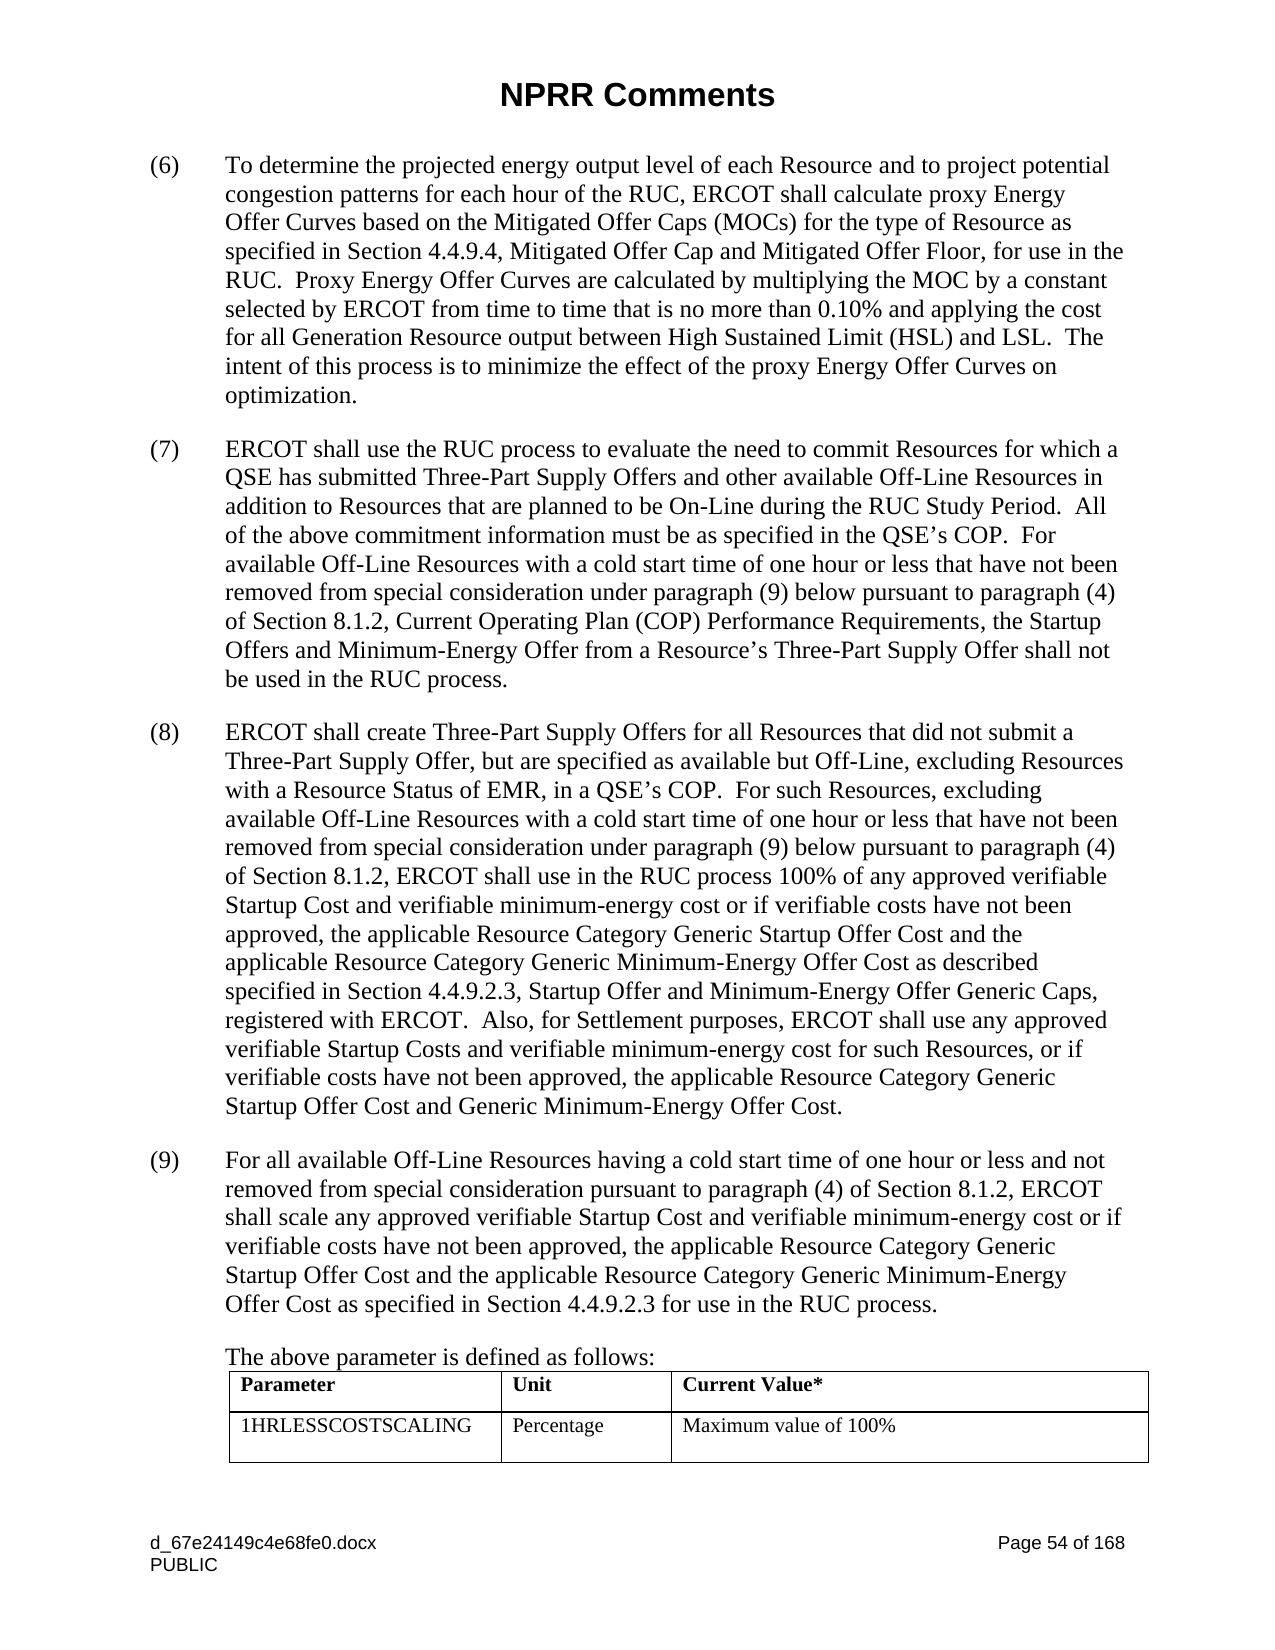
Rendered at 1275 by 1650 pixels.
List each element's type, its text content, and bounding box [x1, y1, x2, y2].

text (8) ERCOT shall create Three-Part Supply Offers for all Resources that did not submit a Three-Part Supply Offer, but are specified as available but Off-Line, excluding Resources with a Resource Status of EMR, in a QSE’s COP. For such Resources, excluding available Off-Line Resources with a cold start time of one hour or less that have not been removed from special consideration under paragraph (9) below pursuant to paragraph (4) of Section 8.1.2, ERCOT shall use in the RUC process 100% of any approved verifiable Startup Cost and verifiable minimum-energy cost or if verifiable costs have not been approved, the applicable Resource Category Generic Startup Offer Cost and the applicable Resource Category Generic Minimum-Energy Offer Cost as described specified in Section 4.4.9.2.3, Startup Offer and Minimum-Energy Offer Generic Caps, registered with ERCOT. Also, for Settlement purposes, ERCOT shall use any approved verifiable Startup Costs and verifiable minimum-energy cost for such Resources, or if verifiable costs have not been approved, the applicable Resource Category Generic Startup Offer Cost and Generic Minimum-Energy Offer Cost. [150, 717, 1125, 1120]
table_cell 1HRLESSCOSTSCALING [230, 1413, 501, 1462]
text (7) ERCOT shall use the RUC process to evaluate the need to commit Resources for which a QSE has submitted Three-Part Supply Offers and other available Off-Line Resources in addition to Resources that are planned to be On-Line during the RUC Study Period. All of the above commitment information must be as specified in the QSE’s COP. For available Off-Line Resources with a cold start time of one hour or less that have not been removed from special consideration under paragraph (9) below pursuant to paragraph (4) of Section 8.1.2, Current Operating Plan (COP) Performance Requirements, the Startup Offers and Minimum-Energy Offer from a Resource’s Three-Part Supply Offer shall not be used in the RUC process. [150, 434, 1125, 692]
table_header Parameter [230, 1372, 501, 1411]
text The above parameter is defined as follows: [225, 1342, 1125, 1371]
table_cell Percentage [502, 1413, 671, 1462]
table_header Current Value* [672, 1372, 1148, 1411]
text (9) For all available Off-Line Resources having a cold start time of one hour or less and not removed from special consideration pursuant to paragraph (4) of Section 8.1.2, ERCOT shall scale any approved verifiable Startup Cost and verifiable minimum-energy cost or if verifiable costs have not been approved, the applicable Resource Category Generic Startup Offer Cost and the applicable Resource Category Generic Minimum-Energy Offer Cost as specified in Section 4.4.9.2.3 for use in the RUC process. [150, 1145, 1125, 1317]
text (6) To determine the projected energy output level of each Resource and to project potential congestion patterns for each hour of the RUC, ERCOT shall calculate proxy Energy Offer Curves based on the Mitigated Offer Caps (MOCs) for the type of Resource as specified in Section 4.4.9.4, Mitigated Offer Cap and Mitigated Offer Floor, for use in the RUC. Proxy Energy Offer Curves are calculated by multiplying the MOC by a constant selected by ERCOT from time to time that is no more than 0.10% and applying the cost for all Generation Resource output between High Sustained Limit (HSL) and LSL. The intent of this process is to minimize the effect of the proxy Energy Offer Curves on optimization. [150, 150, 1125, 409]
table_header Unit [502, 1372, 671, 1411]
table_cell Maximum value of 100% [672, 1413, 1148, 1462]
